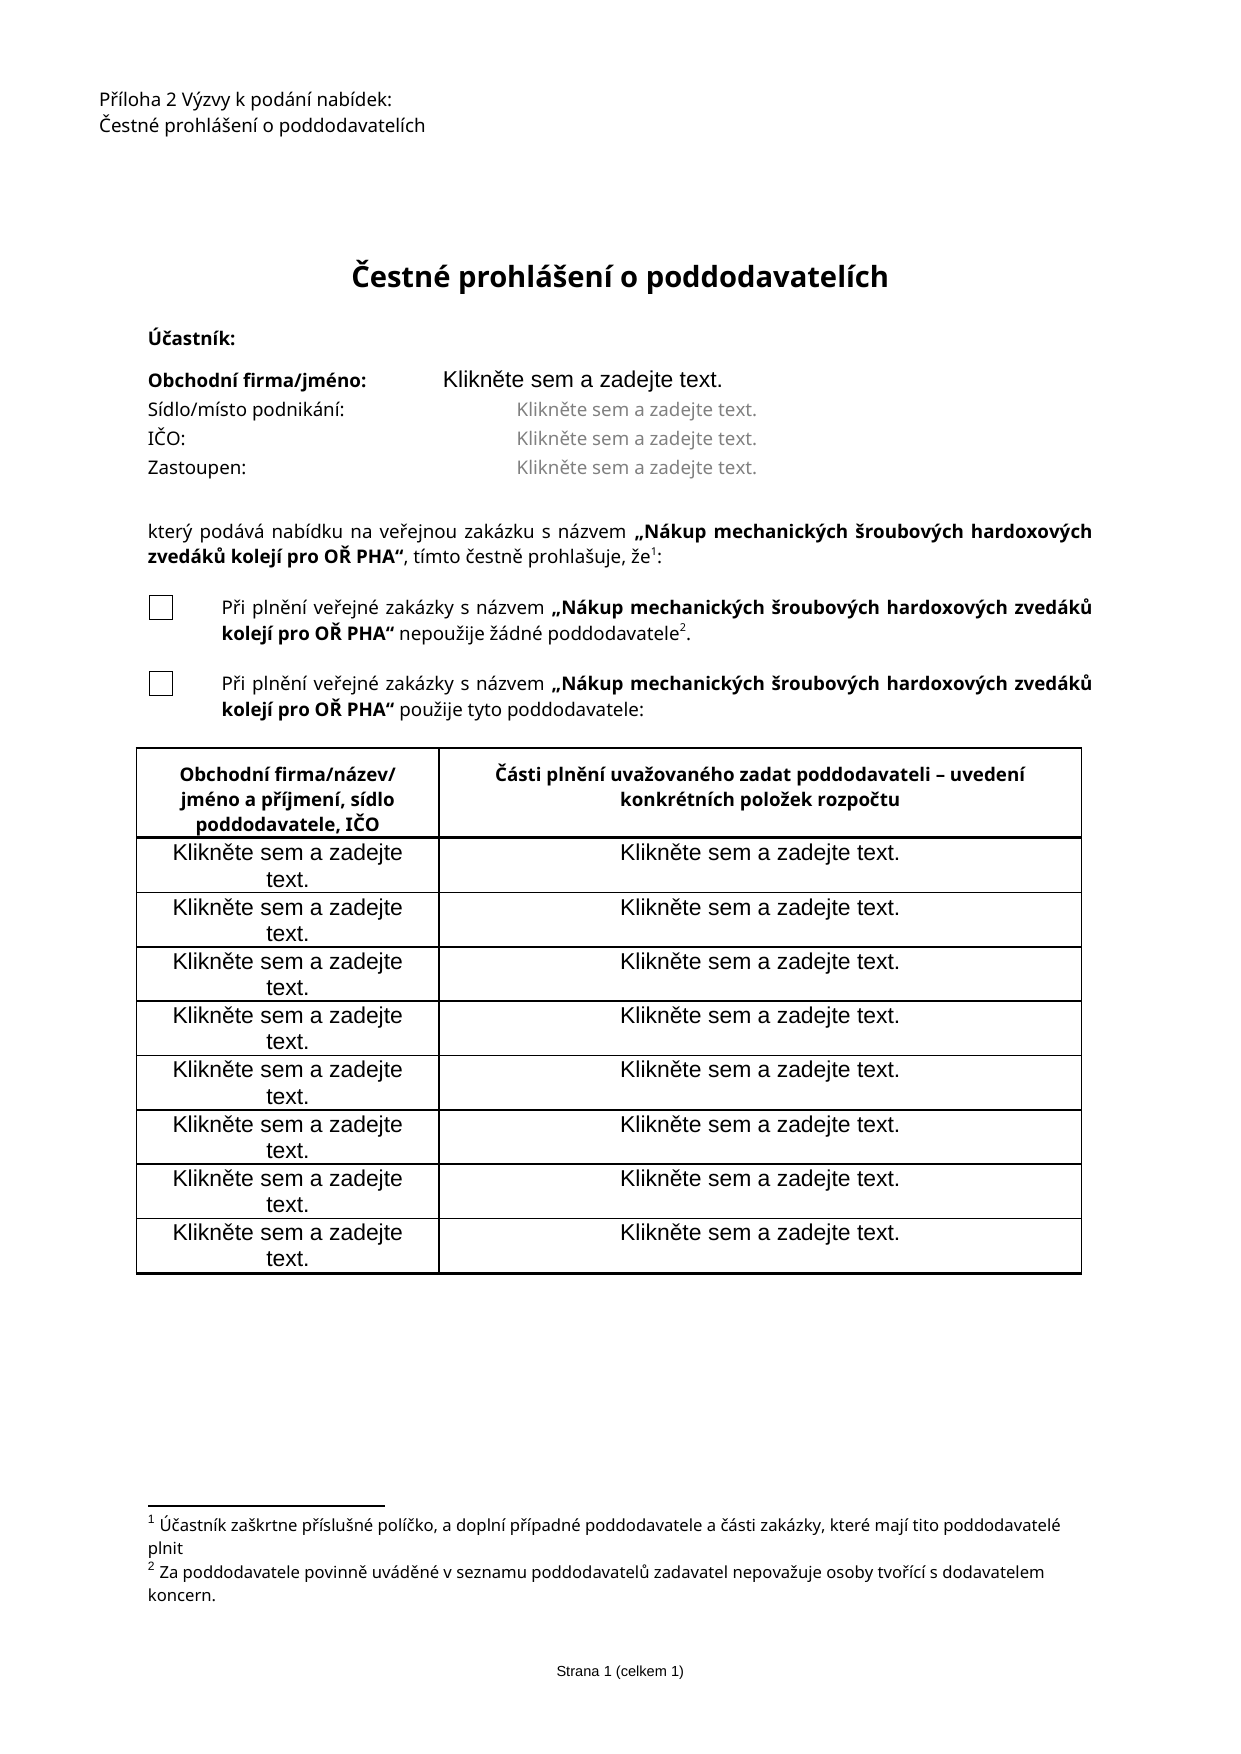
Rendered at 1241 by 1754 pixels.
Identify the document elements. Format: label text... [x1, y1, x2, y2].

text Účastník: [148, 321, 1093, 352]
text Sídlo/místo podnikání: [148, 393, 1093, 422]
title Čestné prohlášení o poddodavatelích [148, 256, 1093, 296]
table_header Obchodní firma/název/ jméno a příjmení, sídlo poddodavatele, IČO [137, 749, 438, 836]
text Při plnění veřejné zakázky s názvem „Nákup mechanických šroubových hardoxových zvedáků kolejí pro OŘ PHA“ použije tyto poddodavatele: [148, 670, 1093, 721]
text Při plnění veřejné zakázky s názvem „Nákup mechanických šroubových hardoxových zvedáků kolejí pro OŘ PHA“ nepoužije žádné poddodavatele. [148, 594, 1093, 645]
text IČO: [148, 422, 1093, 451]
text Zastoupen: [148, 451, 1093, 480]
text který podává nabídku na veřejnou zakázku s názvem „Nákup mechanických šroubových hardoxových zvedáků kolejí pro OŘ PHA“, tímto čestně prohlašuje, že: [148, 518, 1093, 569]
text Obchodní firma/jméno: [148, 364, 1093, 393]
table_header Části plnění uvažovaného zadat poddodavateli – uvedení konkrétních položek rozpočtu [440, 749, 1081, 836]
